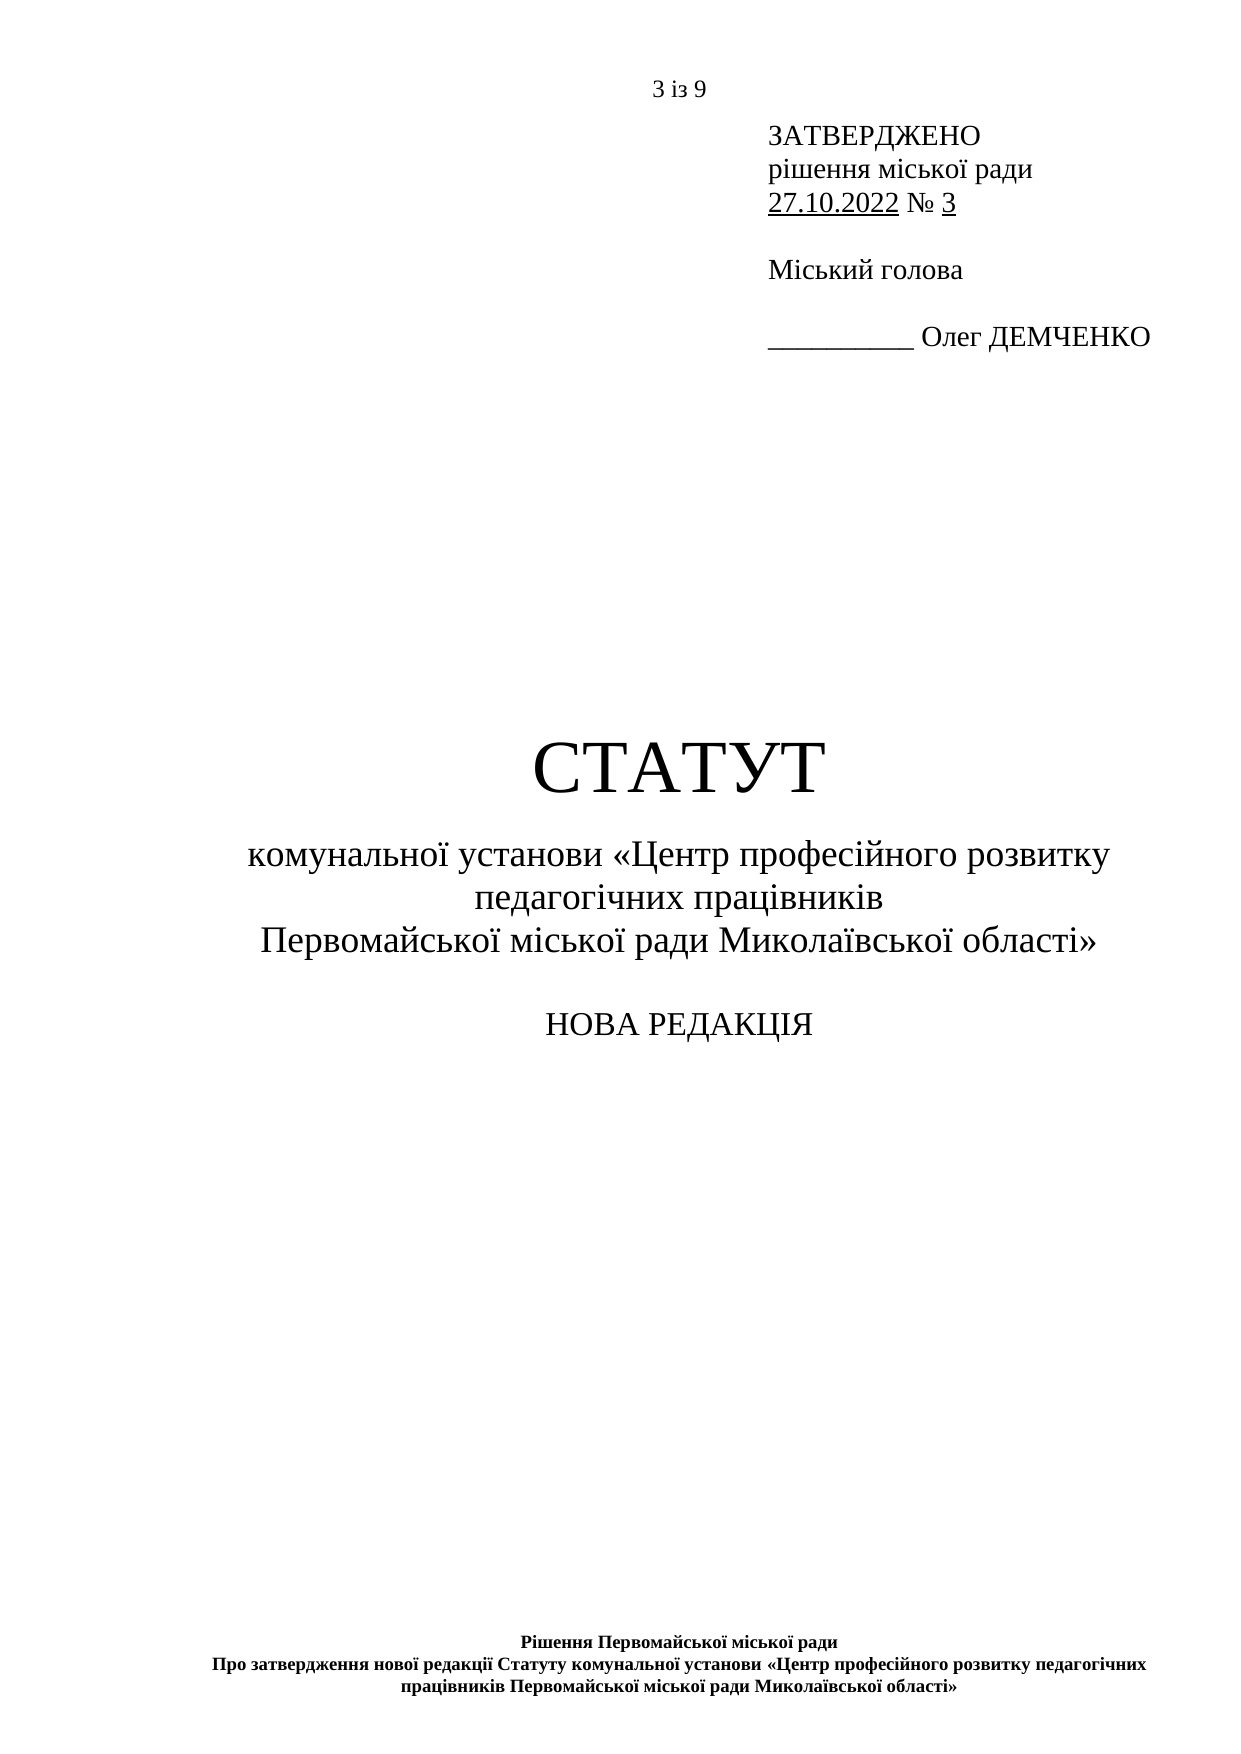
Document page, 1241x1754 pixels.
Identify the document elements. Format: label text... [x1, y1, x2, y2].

text рішення міської ради [177, 152, 1181, 185]
text 27.10.2022 № 3 [177, 185, 1181, 219]
text педагогічних працівників [177, 875, 1181, 918]
text ЗАТВЕРДЖЕНО [177, 118, 1181, 152]
text СТАТУТ [177, 722, 1181, 808]
text комунальної установи «Центр професійного розвитку [177, 832, 1181, 875]
text __________ Олег ДЕМЧЕНКО [177, 319, 1181, 353]
text Міський голова [177, 252, 1181, 286]
text НОВА РЕДАКЦІЯ [177, 1004, 1181, 1042]
text Первомайської міської ради Миколаївської області» [177, 918, 1181, 961]
